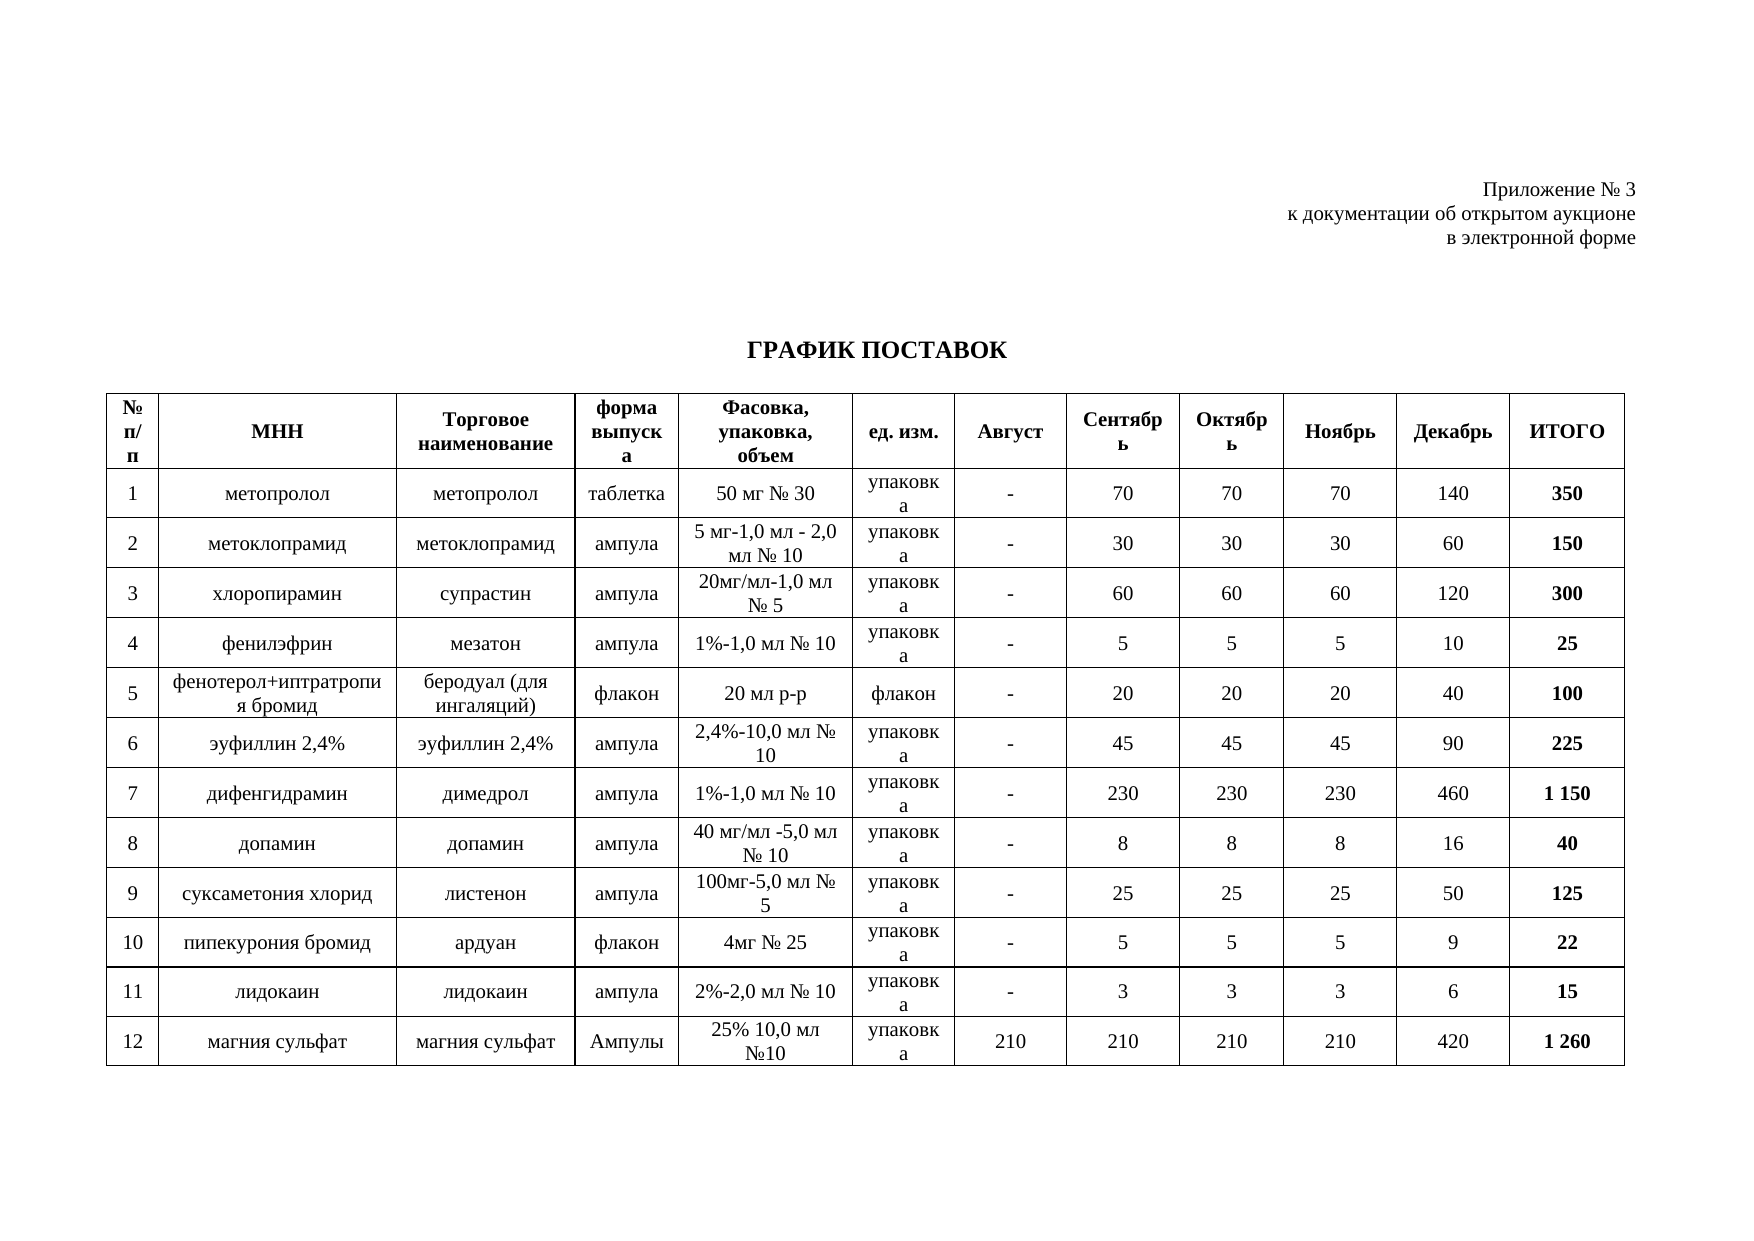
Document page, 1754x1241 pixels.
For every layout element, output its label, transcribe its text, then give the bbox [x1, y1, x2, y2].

table_cell 230 [1284, 768, 1396, 817]
table_cell 4 [107, 618, 158, 667]
table_cell упаковка [853, 718, 954, 767]
table_cell ампула [576, 768, 678, 817]
table_cell 2 [107, 518, 158, 567]
subtitle в электронной форме [118, 225, 1636, 249]
table_cell 25 [1180, 868, 1283, 917]
table_cell упаковка [853, 768, 954, 817]
table_cell 8 [1284, 818, 1396, 867]
table_cell пипекурония бромид [159, 918, 396, 966]
table_cell лидокаин [397, 968, 574, 1016]
table_cell - [955, 618, 1066, 667]
table_cell 20 [1067, 668, 1179, 717]
table_cell мезатон [397, 618, 574, 667]
table_cell упаковка [853, 918, 954, 966]
table_cell 8 [1180, 818, 1283, 867]
table_cell флакон [853, 668, 954, 717]
table_cell дифенгидрамин [159, 768, 396, 817]
table_cell допамин [397, 818, 574, 867]
table_cell 45 [1067, 718, 1179, 767]
table_cell 3 [1067, 968, 1179, 1016]
table_cell ампула [576, 568, 678, 617]
table_cell 140 [1397, 469, 1509, 517]
table_cell 15 [1510, 968, 1624, 1016]
table_cell 3 [107, 568, 158, 617]
table_header Декабрь [1397, 394, 1509, 468]
table_cell - [955, 818, 1066, 867]
table_cell 5 [107, 668, 158, 717]
table_cell - [955, 868, 1066, 917]
table_cell 60 [1284, 568, 1396, 617]
table_cell 16 [1397, 818, 1509, 867]
table_cell 1 150 [1510, 768, 1624, 817]
table_cell 11 [107, 968, 158, 1016]
table_cell 1 260 [1510, 1017, 1624, 1065]
table_cell 125 [1510, 868, 1624, 917]
table_cell упаковка [853, 1017, 954, 1065]
text Приложение № 3 [118, 177, 1636, 201]
table_cell ампула [576, 968, 678, 1016]
table_cell 100мг-5,0 мл № 5 [679, 868, 852, 917]
table_cell 30 [1067, 518, 1179, 567]
table_cell 3 [1180, 968, 1283, 1016]
table_cell 20 [1284, 668, 1396, 717]
table_cell 1%-1,0 мл № 10 [679, 768, 852, 817]
table_cell таблетка [576, 469, 678, 517]
table_header Ноябрь [1284, 394, 1396, 468]
table_cell 25 [1510, 618, 1624, 667]
table_cell 9 [1397, 918, 1509, 966]
table_cell 210 [1067, 1017, 1179, 1065]
table_cell 25 [1067, 868, 1179, 917]
table_cell 60 [1067, 568, 1179, 617]
table_cell 20мг/мл-1,0 мл № 5 [679, 568, 852, 617]
table_cell 12 [107, 1017, 158, 1065]
table_cell 1%-1,0 мл № 10 [679, 618, 852, 667]
table_cell 2%-2,0 мл № 10 [679, 968, 852, 1016]
table_cell фенилэфрин [159, 618, 396, 667]
table_header № п/п [107, 394, 158, 468]
table_cell 30 [1284, 518, 1396, 567]
table_cell - [955, 768, 1066, 817]
table_cell - [955, 968, 1066, 1016]
table_cell 8 [107, 818, 158, 867]
table_cell 90 [1397, 718, 1509, 767]
table_cell 4мг № 25 [679, 918, 852, 966]
table_cell димедрол [397, 768, 574, 817]
table_cell 45 [1284, 718, 1396, 767]
table_cell магния сульфат [397, 1017, 574, 1065]
table_cell листенон [397, 868, 574, 917]
table_cell 30 [1180, 518, 1283, 567]
table_cell 210 [1180, 1017, 1283, 1065]
table_cell - [955, 518, 1066, 567]
table_header форма выпуска [576, 394, 678, 468]
table_cell 150 [1510, 518, 1624, 567]
table_cell 6 [107, 718, 158, 767]
table_cell магния сульфат [159, 1017, 396, 1065]
table_cell ампула [576, 618, 678, 667]
table_cell 300 [1510, 568, 1624, 617]
table_cell метоклопрамид [397, 518, 574, 567]
table_cell упаковка [853, 868, 954, 917]
table_cell 25 [1284, 868, 1396, 917]
table_cell флакон [576, 918, 678, 966]
table_cell 22 [1510, 918, 1624, 966]
table_cell метопролол [397, 469, 574, 517]
table_cell упаковка [853, 568, 954, 617]
table_cell 6 [1397, 968, 1509, 1016]
table_cell ампула [576, 818, 678, 867]
table_cell 5 [1180, 918, 1283, 966]
table_cell 10 [1397, 618, 1509, 667]
table_cell ампула [576, 718, 678, 767]
table_cell 25% 10,0 мл №10 [679, 1017, 852, 1065]
table_cell 7 [107, 768, 158, 817]
table_cell 40 мг/мл -5,0 мл № 10 [679, 818, 852, 867]
table_cell флакон [576, 668, 678, 717]
table_cell 225 [1510, 718, 1624, 767]
table_cell 70 [1067, 469, 1179, 517]
table_cell 2,4%-10,0 мл № 10 [679, 718, 852, 767]
table_header МНН [159, 394, 396, 468]
table_cell 60 [1180, 568, 1283, 617]
table_cell 20 [1180, 668, 1283, 717]
table_cell 50 мг № 30 [679, 469, 852, 517]
table_cell хлоропирамин [159, 568, 396, 617]
table_cell 60 [1397, 518, 1509, 567]
table_header Август [955, 394, 1066, 468]
table_cell - [955, 469, 1066, 517]
table_cell 210 [955, 1017, 1066, 1065]
table_header Торговое наименование [397, 394, 574, 468]
table_cell 5 [1067, 618, 1179, 667]
table_cell 10 [107, 918, 158, 966]
table_cell ампула [576, 518, 678, 567]
table_cell 40 [1397, 668, 1509, 717]
table_cell 8 [1067, 818, 1179, 867]
table_cell 460 [1397, 768, 1509, 817]
table_cell эуфиллин 2,4% [159, 718, 396, 767]
table_cell лидокаин [159, 968, 396, 1016]
table_cell 5 [1067, 918, 1179, 966]
table_cell 420 [1397, 1017, 1509, 1065]
table_cell эуфиллин 2,4% [397, 718, 574, 767]
table_cell - [955, 918, 1066, 966]
table_cell упаковка [853, 818, 954, 867]
table_cell 3 [1284, 968, 1396, 1016]
text к документации об открытом аукционе [118, 201, 1636, 225]
table_cell 230 [1180, 768, 1283, 817]
table_cell 40 [1510, 818, 1624, 867]
table_cell 50 [1397, 868, 1509, 917]
table_header ед. изм. [853, 394, 954, 468]
table_cell упаковка [853, 968, 954, 1016]
table_cell 45 [1180, 718, 1283, 767]
table_cell 5 [1284, 918, 1396, 966]
table_cell суксаметония хлорид [159, 868, 396, 917]
table_header Октябрь [1180, 394, 1283, 468]
table_cell - [955, 718, 1066, 767]
table_header ИТОГО [1510, 394, 1624, 468]
table_header Фасовка, упаковка, объем [679, 394, 852, 468]
table_cell упаковка [853, 618, 954, 667]
table_cell допамин [159, 818, 396, 867]
table_cell 9 [107, 868, 158, 917]
table_cell ампула [576, 868, 678, 917]
text ГРАФИК ПОСТАВОК [118, 336, 1636, 364]
table_cell супрастин [397, 568, 574, 617]
table_cell метоклопрамид [159, 518, 396, 567]
table_cell 210 [1284, 1017, 1396, 1065]
table_cell 70 [1284, 469, 1396, 517]
table_cell беродуал (для ингаляций) [397, 668, 574, 717]
table_cell 70 [1180, 469, 1283, 517]
table_cell метопролол [159, 469, 396, 517]
table_cell 1 [107, 469, 158, 517]
table_cell 100 [1510, 668, 1624, 717]
table_cell 5 [1284, 618, 1396, 667]
table_cell 350 [1510, 469, 1624, 517]
table_cell 230 [1067, 768, 1179, 817]
table_cell 120 [1397, 568, 1509, 617]
table_cell 5 мг-1,0 мл - 2,0 мл № 10 [679, 518, 852, 567]
table_cell ардуан [397, 918, 574, 966]
table_cell упаковка [853, 469, 954, 517]
table_header Сентябрь [1067, 394, 1179, 468]
table_cell 5 [1180, 618, 1283, 667]
table_cell упаковка [853, 518, 954, 567]
table_cell 20 мл р-р [679, 668, 852, 717]
table_cell - [955, 668, 1066, 717]
table_cell Ампулы [576, 1017, 678, 1065]
table_cell фенотерол+иптратропия бромид [159, 668, 396, 717]
table_cell - [955, 568, 1066, 617]
